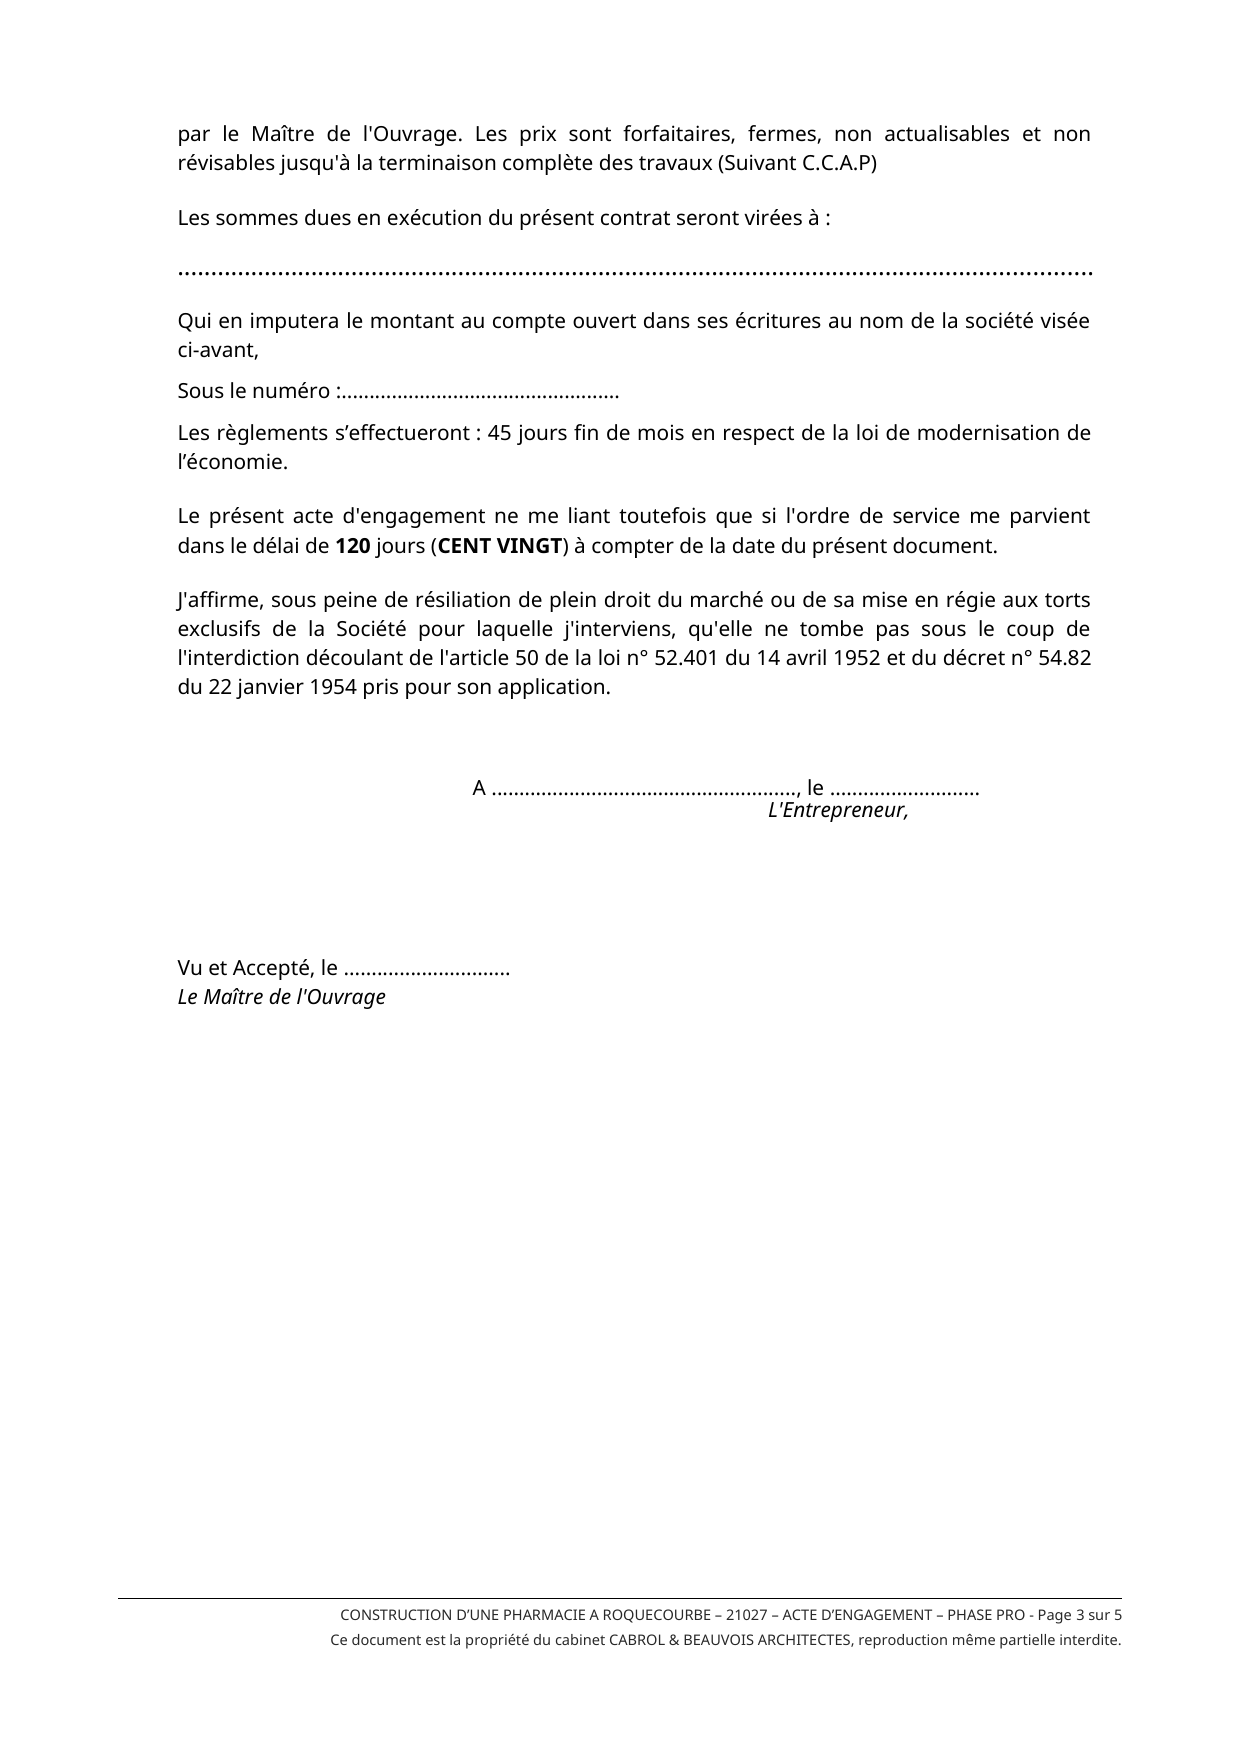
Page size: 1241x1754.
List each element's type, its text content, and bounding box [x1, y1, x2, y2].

text J'affirme, sous peine de résiliation de plein droit du marché ou de sa mise en régie aux torts exclusifs de la Société pour laquelle j'interviens, qu'elle ne tombe pas sous le coup de l'interdiction découlant de l'article 50 de la loi n° 52.401 du 14 avril 1952 et du décret n° 54.82 du 22 janvier 1954 pris pour son application. [177, 584, 1092, 701]
text Qui en imputera le montant au compte ouvert dans ses écritures au nom de la société visée ci-avant, [177, 305, 1092, 363]
text Les règlements s’effectueront : 45 jours fin de mois en respect de la loi de modernisation de l’économie. [177, 417, 1092, 476]
text Les sommes dues en exécution du présent contrat seront virées à : [177, 202, 1092, 231]
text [177, 118, 1092, 177]
text Le Maître de l'Ouvrage [177, 982, 1122, 1010]
text A ....……..................……………............, le ........................... [472, 776, 1092, 801]
text L'Entrepreneur, [768, 801, 1122, 821]
text Sous le numéro :.................................................. [177, 376, 1092, 405]
text Vu et Accepté, le .............................. [177, 953, 1122, 982]
text Le présent acte d'engagement ne me liant toutefois que si l'ordre de service me parvient dans le délai de 120 jours (CENT VINGT) à compter de la date du présent document. [177, 501, 1092, 559]
